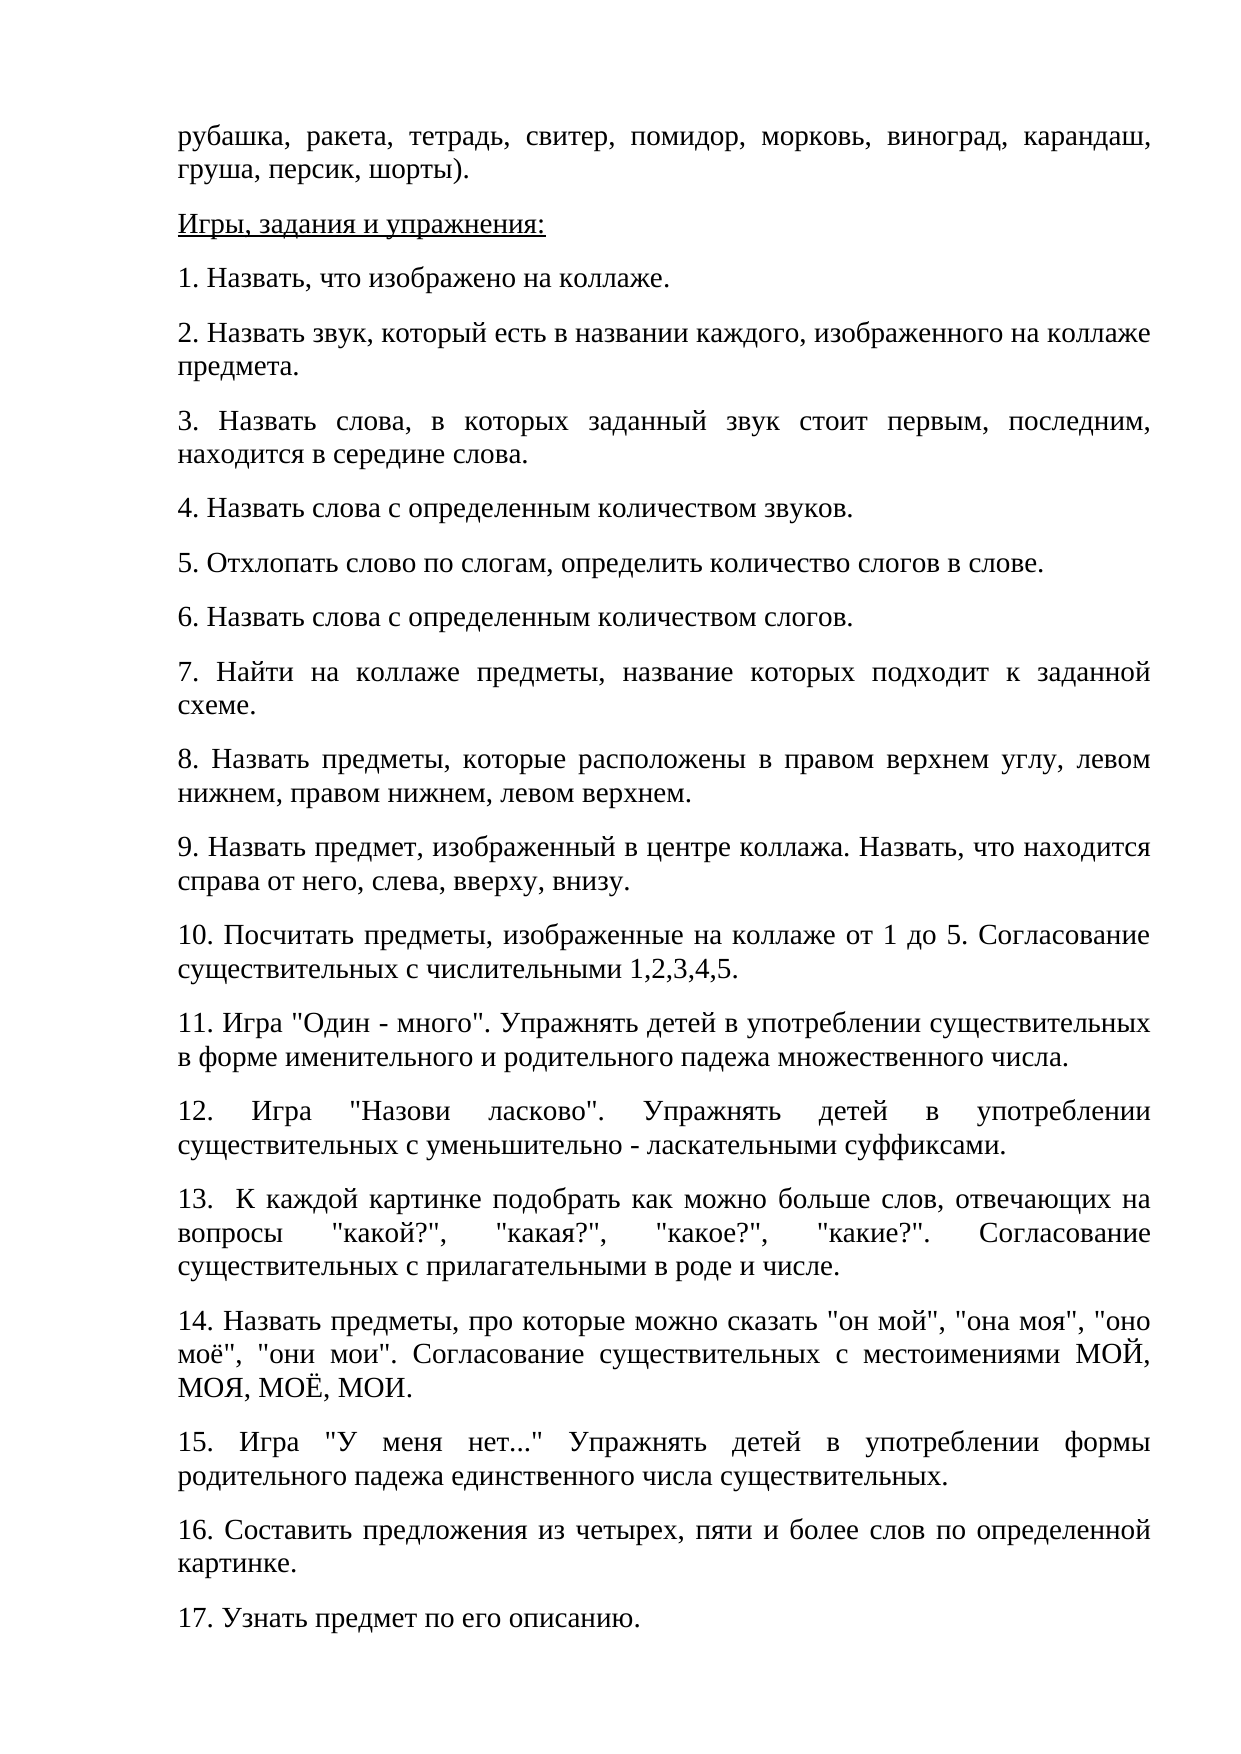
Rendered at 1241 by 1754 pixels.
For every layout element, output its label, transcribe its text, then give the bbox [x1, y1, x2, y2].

text 16. Составить предложения из четырех, пяти и более слов по определенной картинке. [177, 1512, 1152, 1579]
text 3. Назвать слова, в которых заданный звук стоит первым, последним, находится в середине слова. [177, 403, 1152, 470]
text 2. Назвать звук, который есть в названии каждого, изображенного на коллаже предмета. [177, 315, 1152, 382]
text 6. Назвать слова с определенным количеством слогов. [177, 599, 1152, 633]
text 14. Назвать предметы, про которые можно сказать "он мой", "она моя", "оно моё", "они мои". Согласование существительных с местоимениями МОЙ, МОЯ, МОЁ, МОИ. [177, 1303, 1152, 1403]
text 1. Назвать, что изображено на коллаже. [177, 260, 1152, 294]
text 15. Игра "У меня нет..." Упражнять детей в употреблении формы родительного падежа единственного числа существительных. [177, 1424, 1152, 1491]
text Игры, задания и упражнения: [177, 206, 1152, 239]
text 12. Игра "Назови ласково". Упражнять детей в употреблении существительных с уменьшительно - ласкательными суффиксами. [177, 1093, 1152, 1160]
text 13. К каждой картинке подобрать как можно больше слов, отвечающих на вопросы "какой?", "какая?", "какое?", "какие?". Согласование существительных с прилагательными в роде и числе. [177, 1181, 1152, 1282]
text 8. Назвать предметы, которые расположены в правом верхнем углу, левом нижнем, правом нижнем, левом верхнем. [177, 742, 1152, 809]
text 9. Назвать предмет, изображенный в центре коллажа. Назвать, что находится справа от него, слева, вверху, внизу. [177, 829, 1152, 897]
text 7. Найти на коллаже предметы, название которых подходит к заданной схеме. [177, 654, 1152, 721]
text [177, 118, 1152, 185]
text 11. Игра "Один - много". Упражнять детей в употреблении существительных в форме именительного и родительного падежа множественного числа. [177, 1005, 1152, 1072]
text 10. Посчитать предметы, изображенные на коллаже от 1 до 5. Согласование существительных с числительными 1,2,3,4,5. [177, 917, 1152, 984]
text 17. Узнать предмет по его описанию. [177, 1600, 1152, 1633]
text 5. Отхлопать слово по слогам, определить количество слогов в слове. [177, 545, 1152, 578]
text 4. Назвать слова с определенным количеством звуков. [177, 491, 1152, 524]
